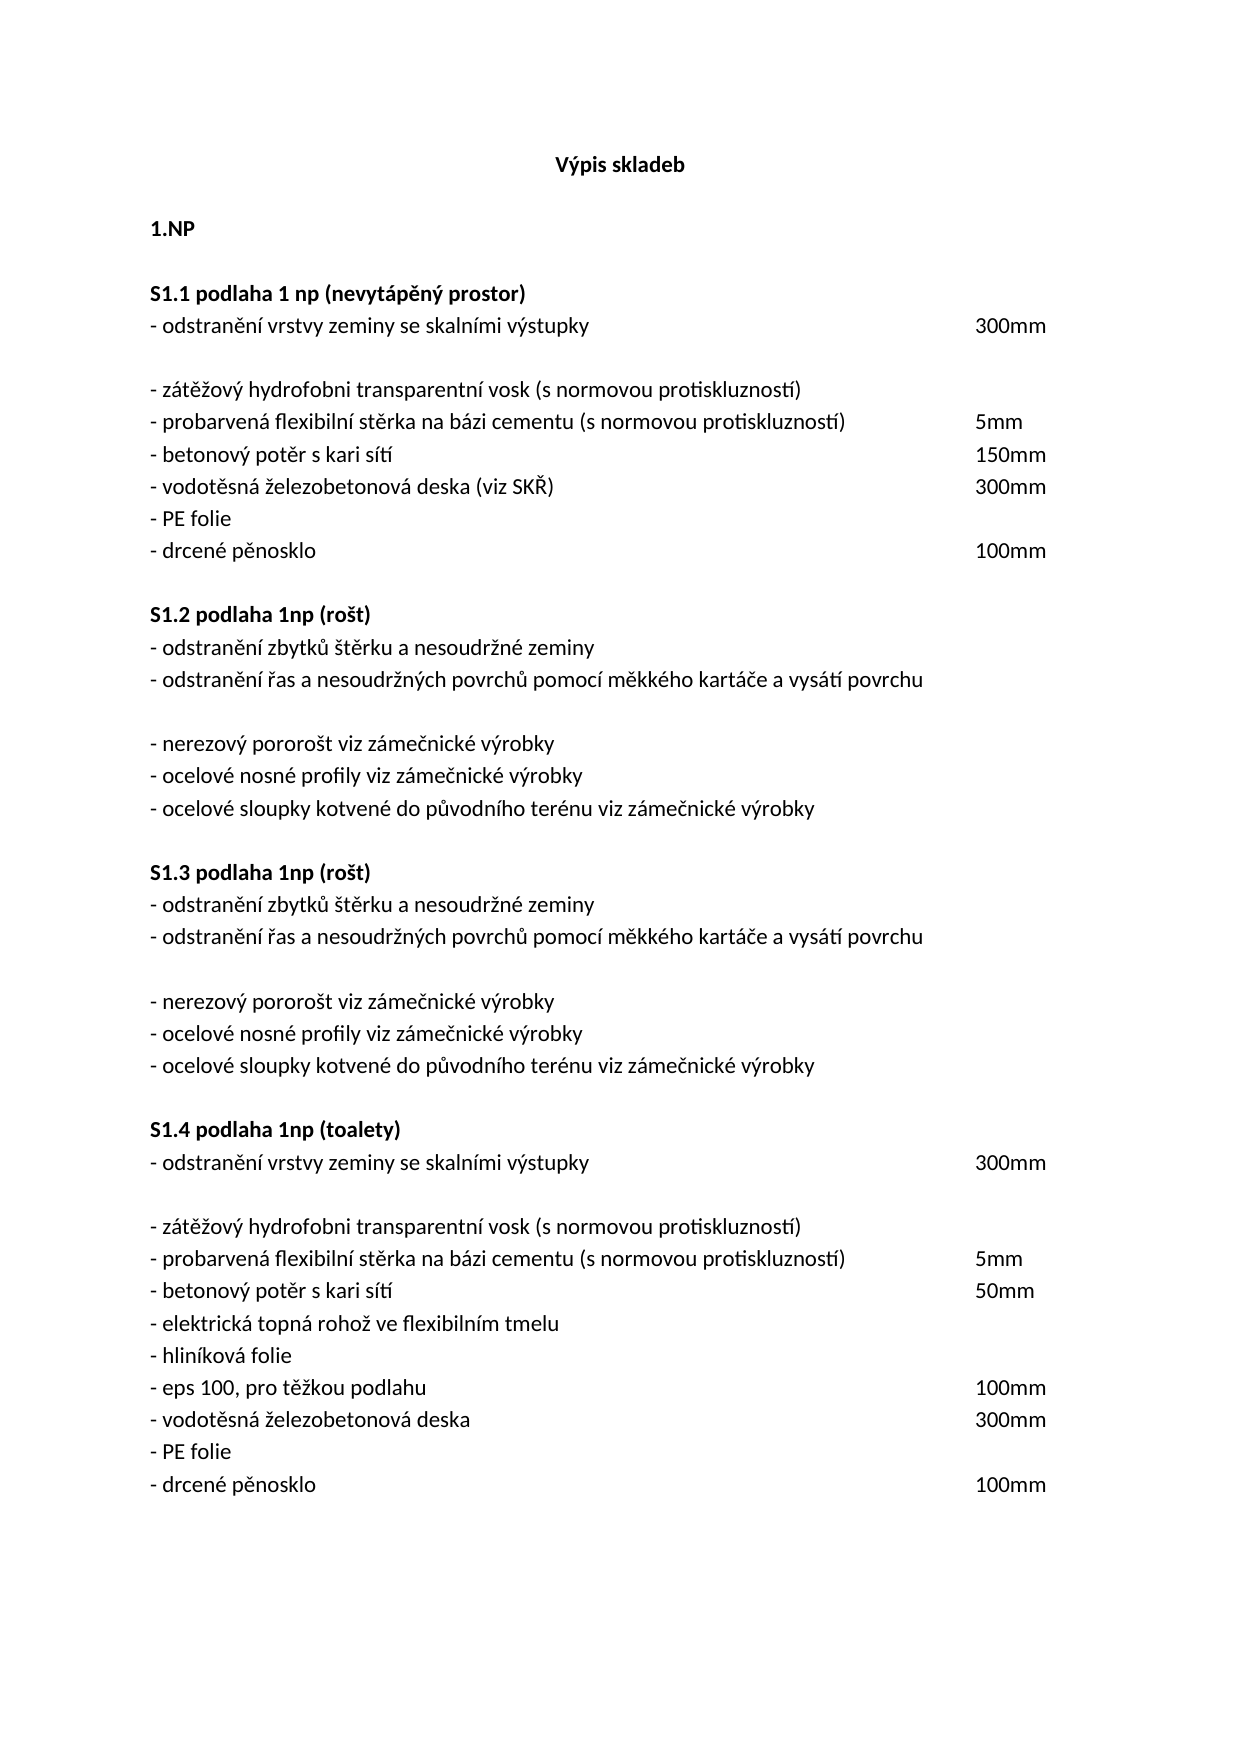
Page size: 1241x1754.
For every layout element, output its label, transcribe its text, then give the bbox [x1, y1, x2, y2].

text - betonový potěr s kari sítí 150mm [150, 440, 1090, 468]
text - zátěžový hydrofobni transparentní vosk (s normovou protiskluzností) [150, 375, 1090, 403]
text - odstranění vrstvy zeminy se skalními výstupky 300mm [150, 311, 1090, 339]
text - zátěžový hydrofobni transparentní vosk (s normovou protiskluzností) [150, 1212, 1090, 1240]
text - ocelové sloupky kotvené do původního terénu viz zámečnické výrobky [150, 794, 1090, 822]
text - ocelové nosné profily viz zámečnické výrobky [150, 762, 1090, 789]
text - probarvená flexibilní stěrka na bázi cementu (s normovou protiskluzností) 5mm [150, 1244, 1090, 1272]
text - odstranění řas a nesoudržných povrchů pomocí měkkého kartáče a vysátí povrchu [150, 922, 1090, 951]
text - PE folie [150, 1437, 1090, 1466]
text - elektrická topná rohož ve flexibilním tmelu [150, 1309, 1090, 1337]
text S1.3 podlaha 1np (rošt) [150, 858, 1090, 886]
text - odstranění vrstvy zeminy se skalními výstupky 300mm [150, 1148, 1090, 1176]
text 1.NP [150, 214, 1090, 242]
text - odstranění zbytků štěrku a nesoudržné zeminy [150, 890, 1090, 918]
text - odstranění řas a nesoudržných povrchů pomocí měkkého kartáče a vysátí povrchu [150, 665, 1090, 693]
text - PE folie [150, 504, 1090, 532]
text - hliníková folie [150, 1341, 1090, 1369]
text - vodotěsná železobetonová deska 300mm [150, 1405, 1090, 1433]
text S1.1 podlaha 1 np (nevytápěný prostor) [150, 279, 1090, 307]
text S1.4 podlaha 1np (toalety) [150, 1116, 1090, 1144]
text - nerezový pororošt viz zámečnické výrobky [150, 987, 1090, 1015]
text - ocelové nosné profily viz zámečnické výrobky [150, 1019, 1090, 1047]
text - nerezový pororošt viz zámečnické výrobky [150, 729, 1090, 757]
text - ocelové sloupky kotvené do původního terénu viz zámečnické výrobky [150, 1051, 1090, 1079]
text - betonový potěr s kari sítí 50mm [150, 1277, 1090, 1304]
text - probarvená flexibilní stěrka na bázi cementu (s normovou protiskluzností) 5mm [150, 407, 1090, 436]
text - vodotěsná železobetonová deska (viz SKŘ) 300mm [150, 472, 1090, 500]
text - drcené pěnosklo 100mm [150, 536, 1090, 564]
text S1.2 podlaha 1np (rošt) [150, 601, 1090, 629]
text - odstranění zbytků štěrku a nesoudržné zeminy [150, 633, 1090, 661]
text - drcené pěnosklo 100mm [150, 1470, 1090, 1498]
text Výpis skladeb [150, 150, 1090, 178]
text - eps 100, pro těžkou podlahu 100mm [150, 1373, 1090, 1401]
